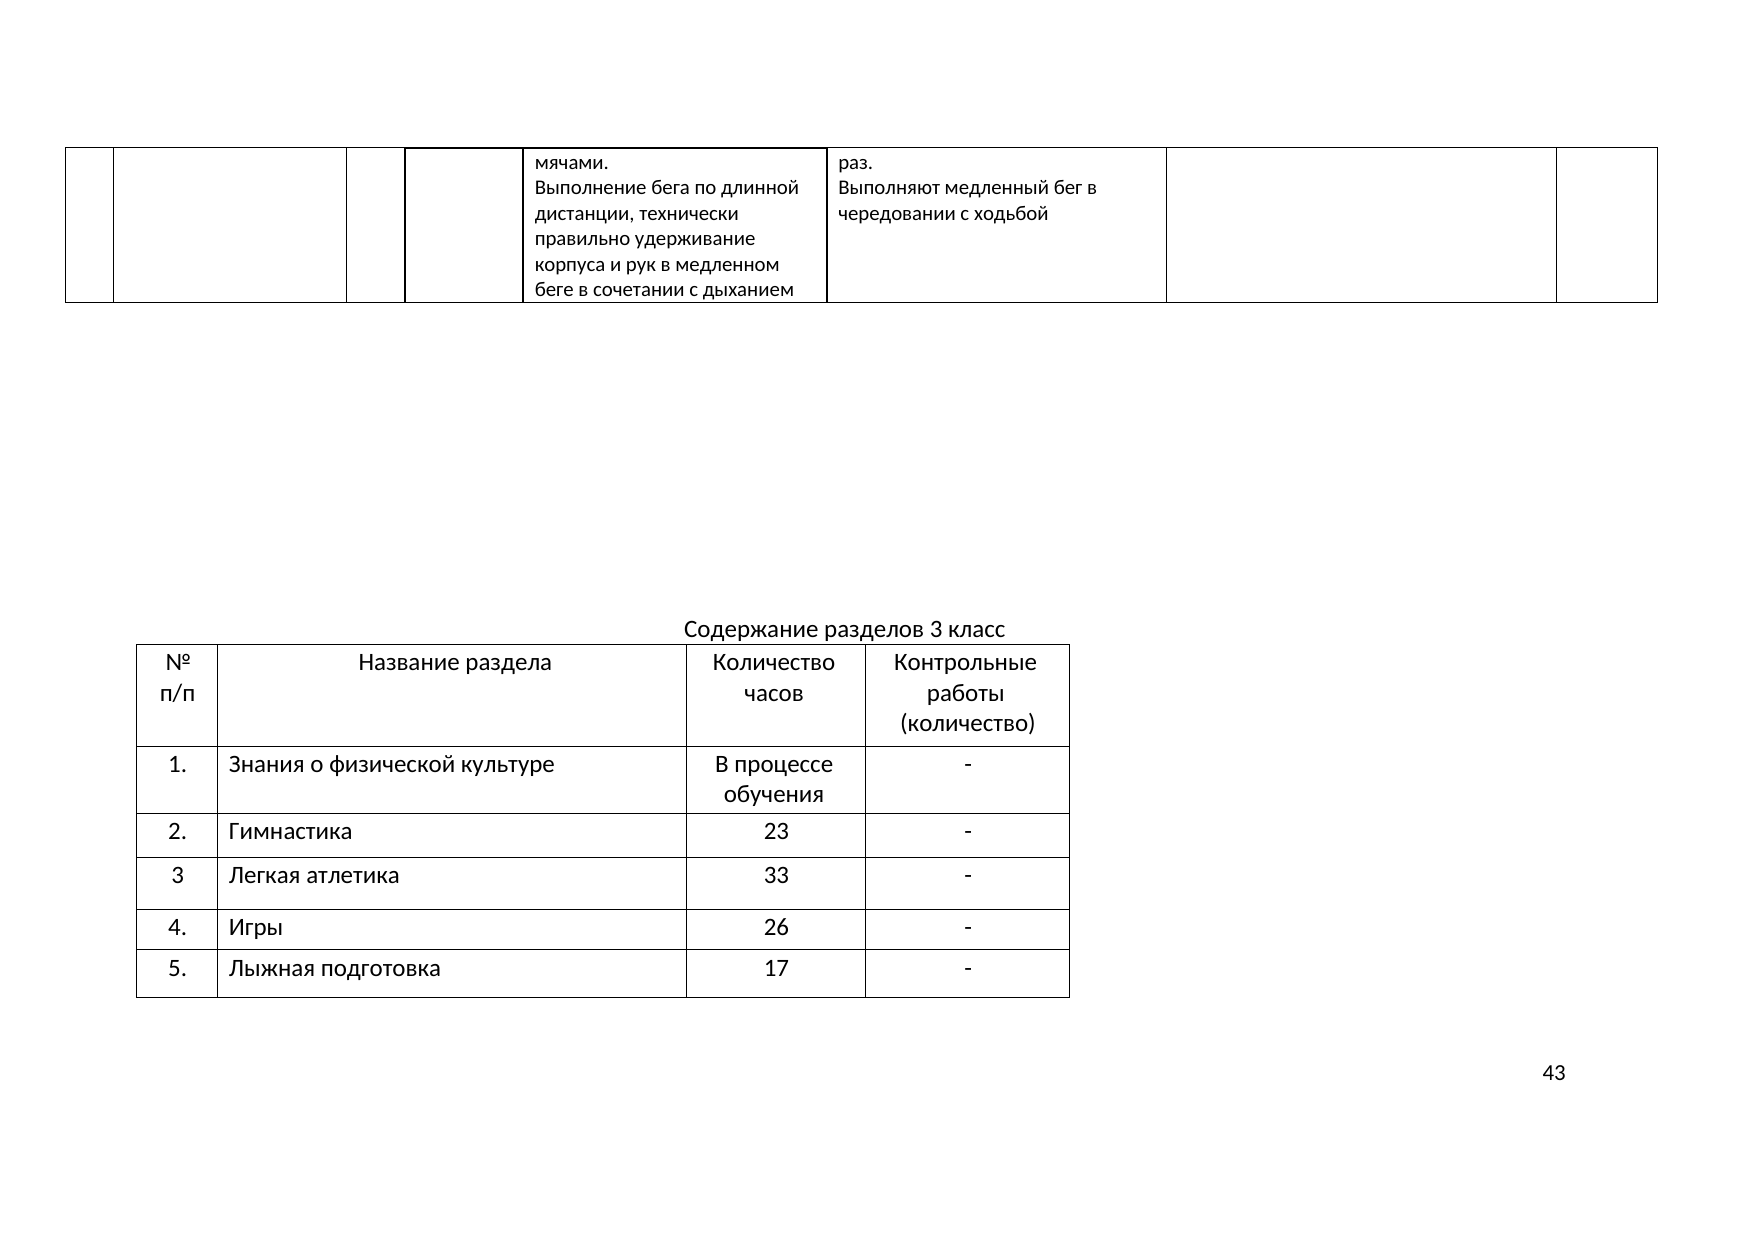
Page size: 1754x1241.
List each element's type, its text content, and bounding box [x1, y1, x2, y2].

table_cell 17 [687, 950, 865, 997]
table_cell [406, 149, 522, 302]
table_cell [828, 148, 1166, 302]
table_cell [114, 148, 346, 302]
table_cell Лыжная подготовка [218, 950, 598, 997]
table_cell 2. [137, 814, 217, 857]
table_header Контрольные работы (количество) [866, 645, 1069, 746]
table_cell 23 [687, 814, 865, 857]
table_cell 4. [137, 910, 217, 949]
table_cell - [866, 814, 1069, 857]
table_cell [599, 950, 686, 997]
table_cell [599, 747, 686, 812]
table_header Название раздела [218, 645, 598, 746]
table_cell 5. [137, 950, 217, 997]
table_header [599, 645, 686, 746]
table_cell Игры [218, 910, 598, 949]
table_cell [599, 910, 686, 949]
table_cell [524, 149, 826, 302]
table_cell - [866, 858, 1069, 909]
table_cell Гимнастика [218, 814, 598, 857]
text Содержание разделов 3 класс [124, 613, 1565, 644]
table_cell 1. [137, 747, 217, 812]
table_cell - [866, 747, 1069, 812]
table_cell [1167, 148, 1556, 302]
table_cell 2 [347, 148, 404, 302]
table_cell [599, 858, 686, 909]
table_cell 33 [687, 858, 865, 909]
table_cell 83 [66, 148, 113, 302]
table_cell [599, 814, 686, 857]
table_cell Легкая атлетика [218, 858, 598, 909]
table_cell 3 [137, 858, 217, 909]
table_cell В процессе обучения [687, 747, 865, 812]
table_cell - [866, 910, 1069, 949]
table_cell [1557, 148, 1657, 302]
table_cell Знания о физической культуре [218, 747, 598, 812]
table_header № п/п [137, 645, 217, 746]
table_cell - [866, 950, 1069, 997]
table_header Количество часов [687, 645, 865, 746]
table_cell 26 [687, 910, 865, 949]
